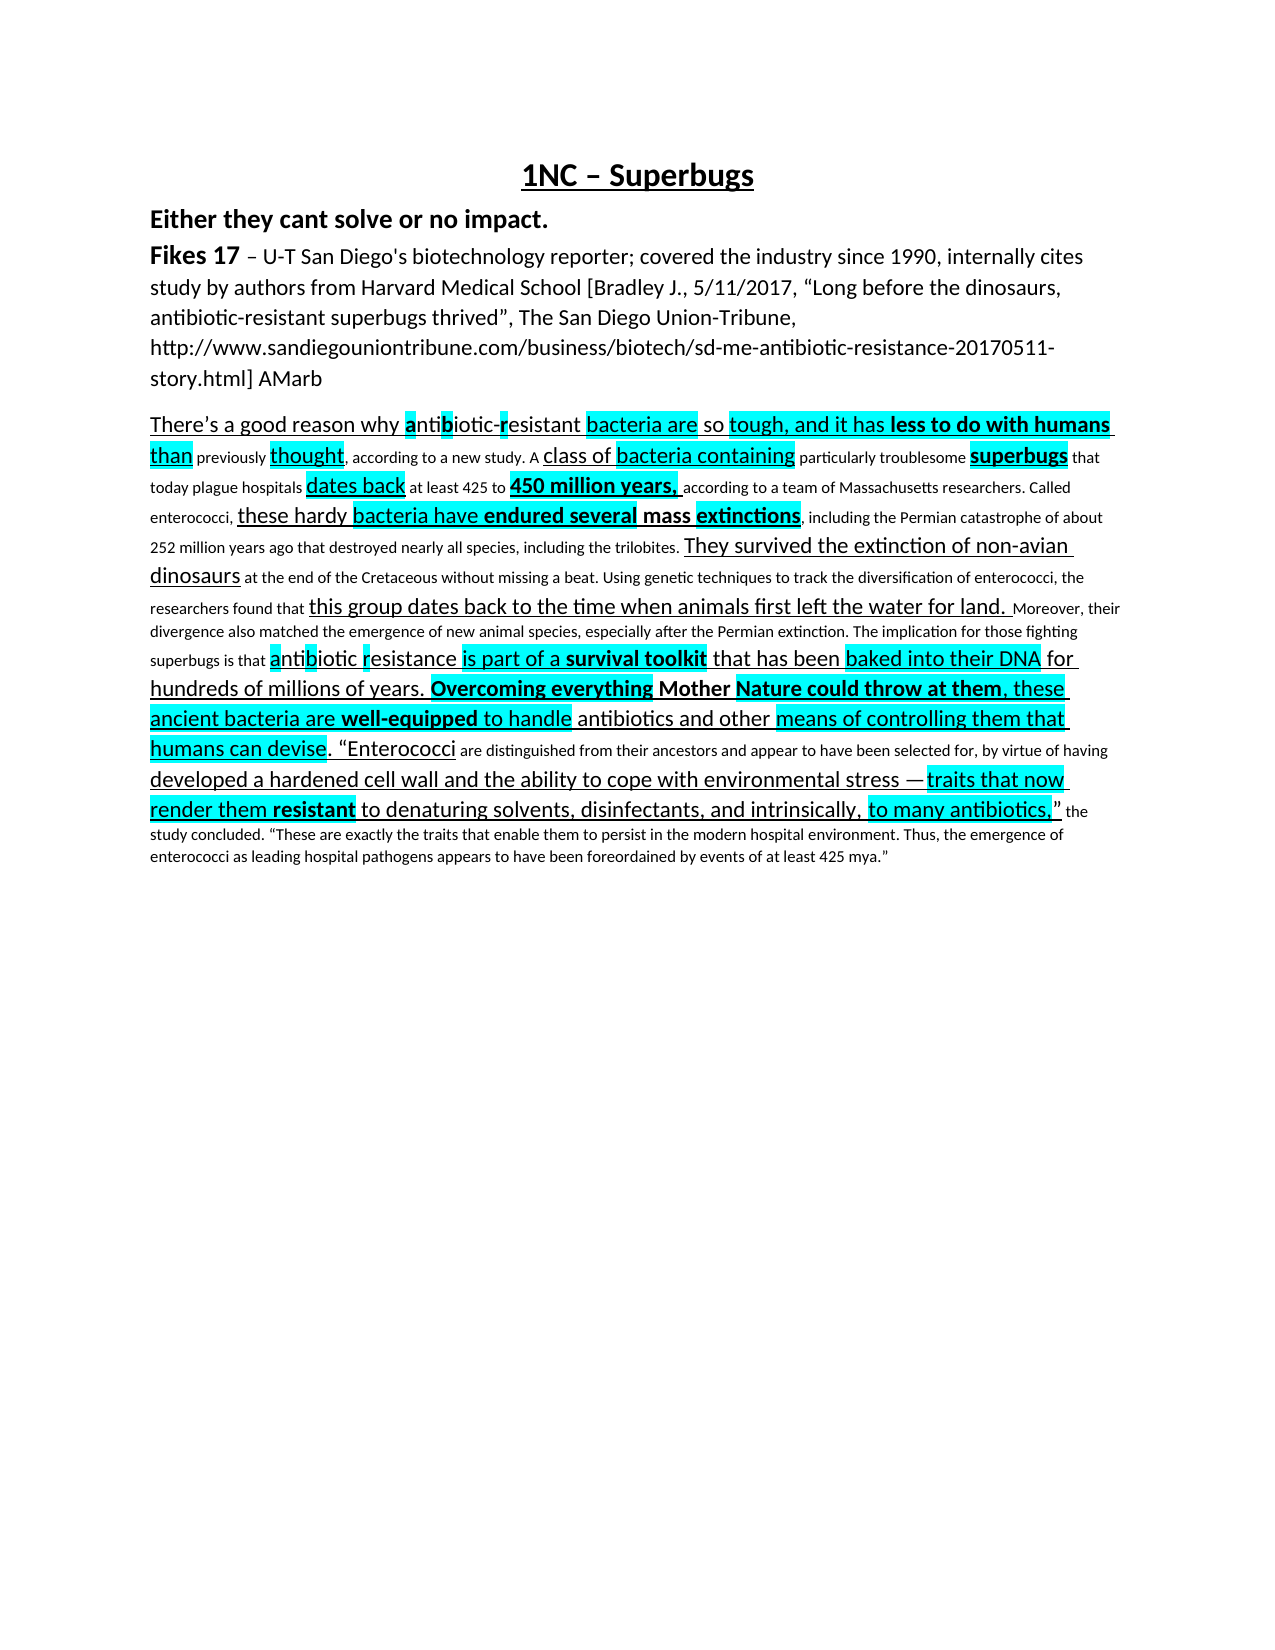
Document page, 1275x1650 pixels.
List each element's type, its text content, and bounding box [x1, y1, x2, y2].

text Fikes 17 – U-T San Diego's biotechnology reporter; covered the industry since 1990, internally cites study by authors from Harvard Medical School [Bradley J., 5/11/2017, “Long before the dinosaurs, antibiotic-resistant superbugs thrived”, The San Diego Union-Tribune, http://www.sandiegouniontribune.com/business/biotech/sd-me-antibiotic-resistance-20170511-story.html] AMarb [150, 238, 1125, 392]
text There’s a good reason why antibiotic-resistant bacteria are so tough, and it has less to do with humans than previously thought, according to a new study. A class of bacteria containing particularly troublesome superbugs that today plague hospitals dates back at least 425 to 450 million years, according to a team of Massachusetts researchers. Called enterococci, these hardy bacteria have endured several mass extinctions, including the Permian catastrophe of about 252 million years ago that destroyed nearly all species, including the trilobites. They survived the extinction of non-avian dinosaurs at the end of the Cretaceous without missing a beat. Using genetic techniques to track the diversification of enterococci, the researchers found that this group dates back to the time when animals first left the water for land. Moreover, their divergence also matched the emergence of new animal species, especially after the Permian extinction. The implication for those fighting superbugs is that antibiotic resistance is part of a survival toolkit that has been baked into their DNA for hundreds of millions of years. Overcoming everything Mother Nature could throw at them, these ancient bacteria are well-equipped to handle antibiotics and other means of controlling them that humans can devise. “Enterococci are distinguished from their ancestors and appear to have been selected for, by virtue of having developed a hardened cell wall and the ability to cope with environmental stress —traits that now render them resistant to denaturing solvents, disinfectants, and intrinsically, to many antibiotics,” the study concluded. “These are exactly the traits that enable them to persist in the modern hospital environment. Thus, the emergence of enterococci as leading hospital pathogens appears to have been foreordained by events of at least 425 mya.” [150, 411, 1125, 867]
subtitle Either they cant solve or no impact. [150, 202, 1125, 235]
subtitle 1NC – Superbugs [150, 154, 1125, 195]
